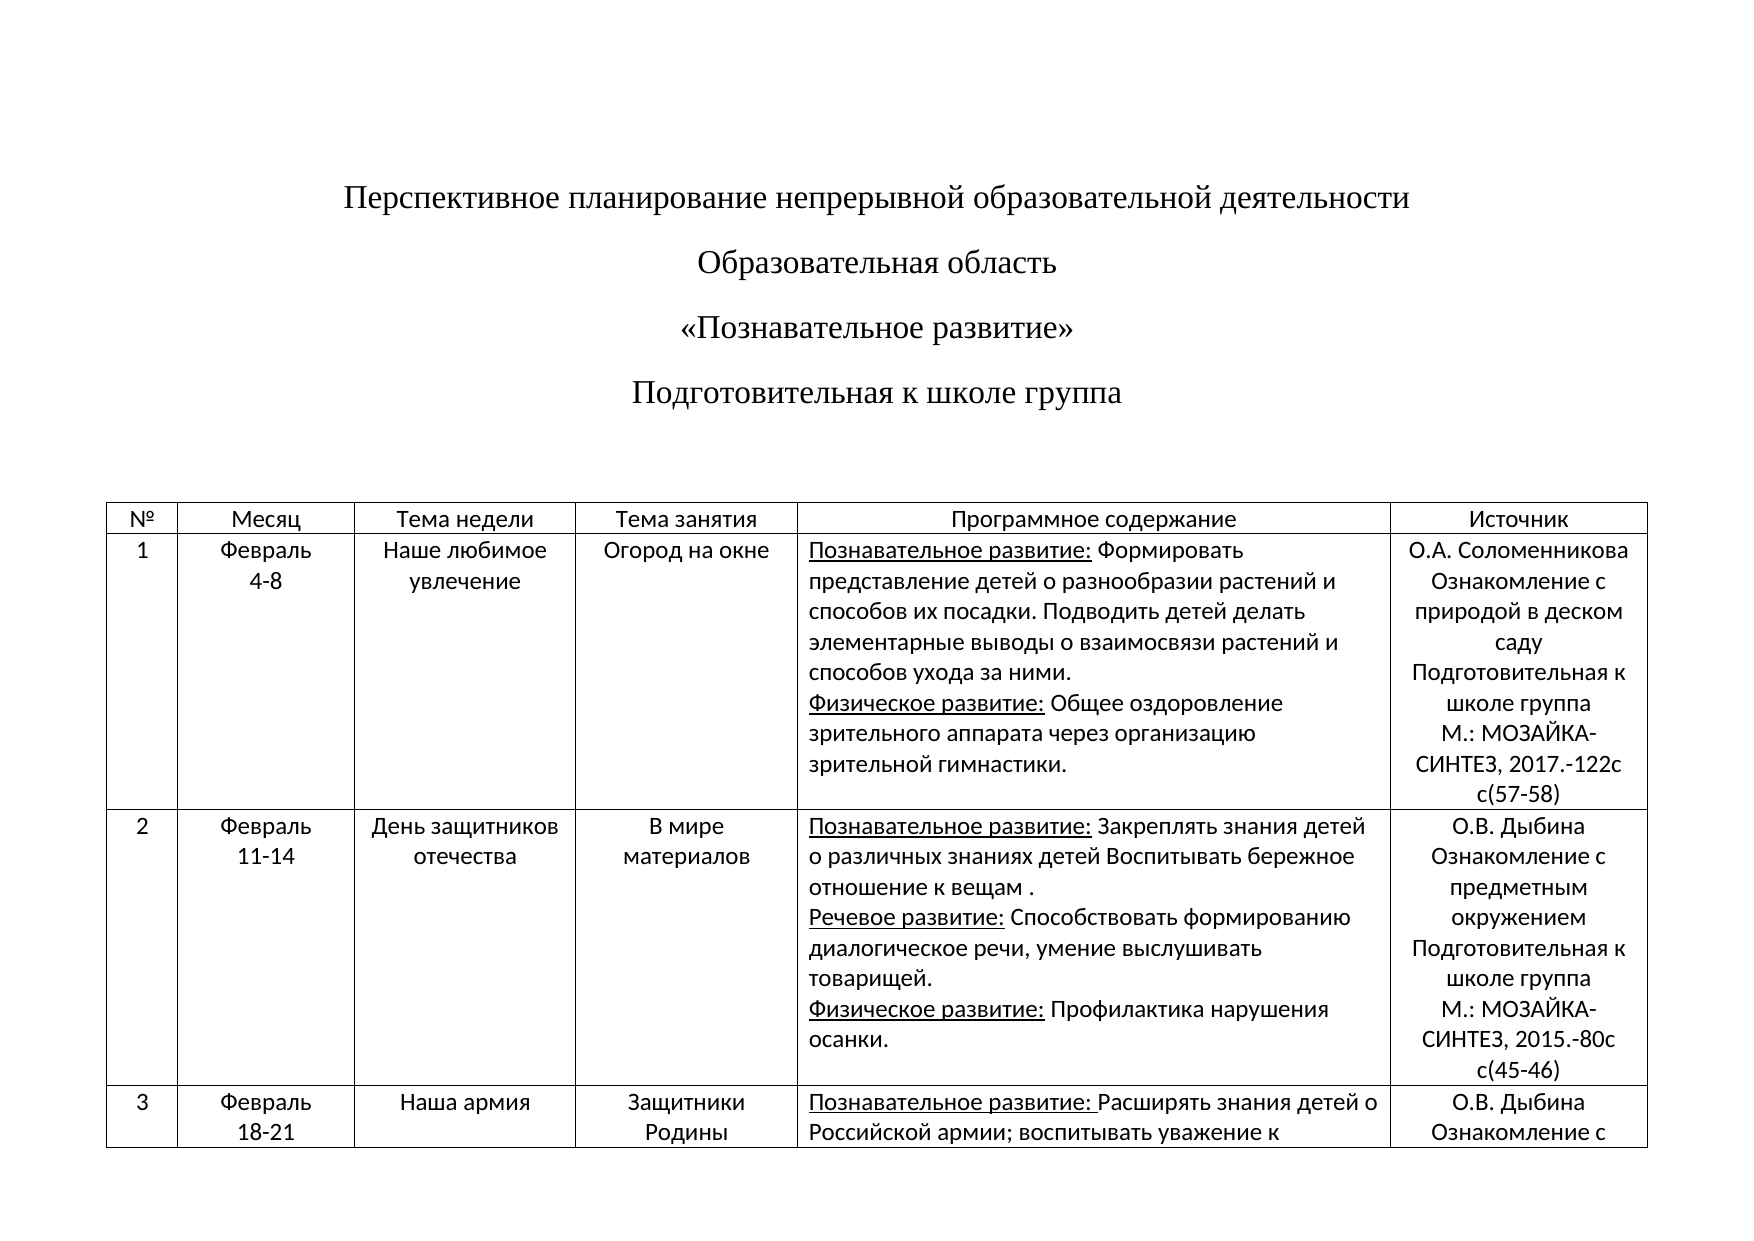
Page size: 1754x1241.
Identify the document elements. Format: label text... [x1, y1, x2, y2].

table_cell Познавательное развитие: Закреплять знания детей о различных знаниях детей Воспитывать бережное отношение к вещам . Речевое развитие: Способствовать формированию диалогическое речи, умение выслушивать товарищей. Физическое развитие: Профилактика нарушения осанки. [798, 810, 1390, 1085]
table_cell Познавательное развитие: Формировать представление детей о разнообразии растений и способов их посадки. Подводить детей делать элементарные выводы о взаимосвязи растений и способов ухода за ними. Физическое развитие: Общее оздоровление зрительного аппарата через организацию зрительной гимнастики. [798, 534, 1390, 809]
table_header Программное содержание [798, 503, 1390, 533]
table_cell Февраль 11-14 [178, 810, 354, 1085]
table_cell Наша армия [355, 1086, 575, 1147]
text «Познавательное развитие» [118, 307, 1636, 345]
text Перспективное планирование непрерывной образовательной деятельности [118, 177, 1636, 216]
table_header № [107, 503, 177, 533]
table_header Источник [1391, 503, 1647, 533]
table_cell 1 [107, 534, 177, 809]
table_header Месяц [178, 503, 354, 533]
table_cell Февраль 4-8 [178, 534, 354, 809]
table_cell 2 [107, 810, 177, 1085]
text Подготовительная к школе группа [118, 372, 1636, 410]
table_cell В мире материалов [576, 810, 797, 1085]
table_cell День защитников отечества [355, 810, 575, 1085]
table_cell Наше любимое увлечение [355, 534, 575, 809]
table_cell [1391, 1086, 1647, 1147]
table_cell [798, 1086, 1390, 1147]
table_header Тема недели [355, 503, 575, 533]
table_header Тема занятия [576, 503, 797, 533]
table_cell Февраль 18-21 [178, 1086, 354, 1147]
table_cell О.В. Дыбина Ознакомление с предметным окружением Подготовительная к школе группа М.: МОЗАЙКА-СИНТЕЗ, 2015.-80с с(45-46) [1391, 810, 1647, 1085]
table_cell 3 [107, 1086, 177, 1147]
table_cell О.А. Соломенникова Ознакомление с природой в деском саду Подготовительная к школе группа М.: МОЗАЙКА-СИНТЕЗ, 2017.-122с с(57-58) [1391, 534, 1647, 809]
table_cell Защитники Родины [576, 1086, 797, 1147]
table_cell Огород на окне [576, 534, 797, 809]
text Образовательная область [118, 242, 1636, 280]
